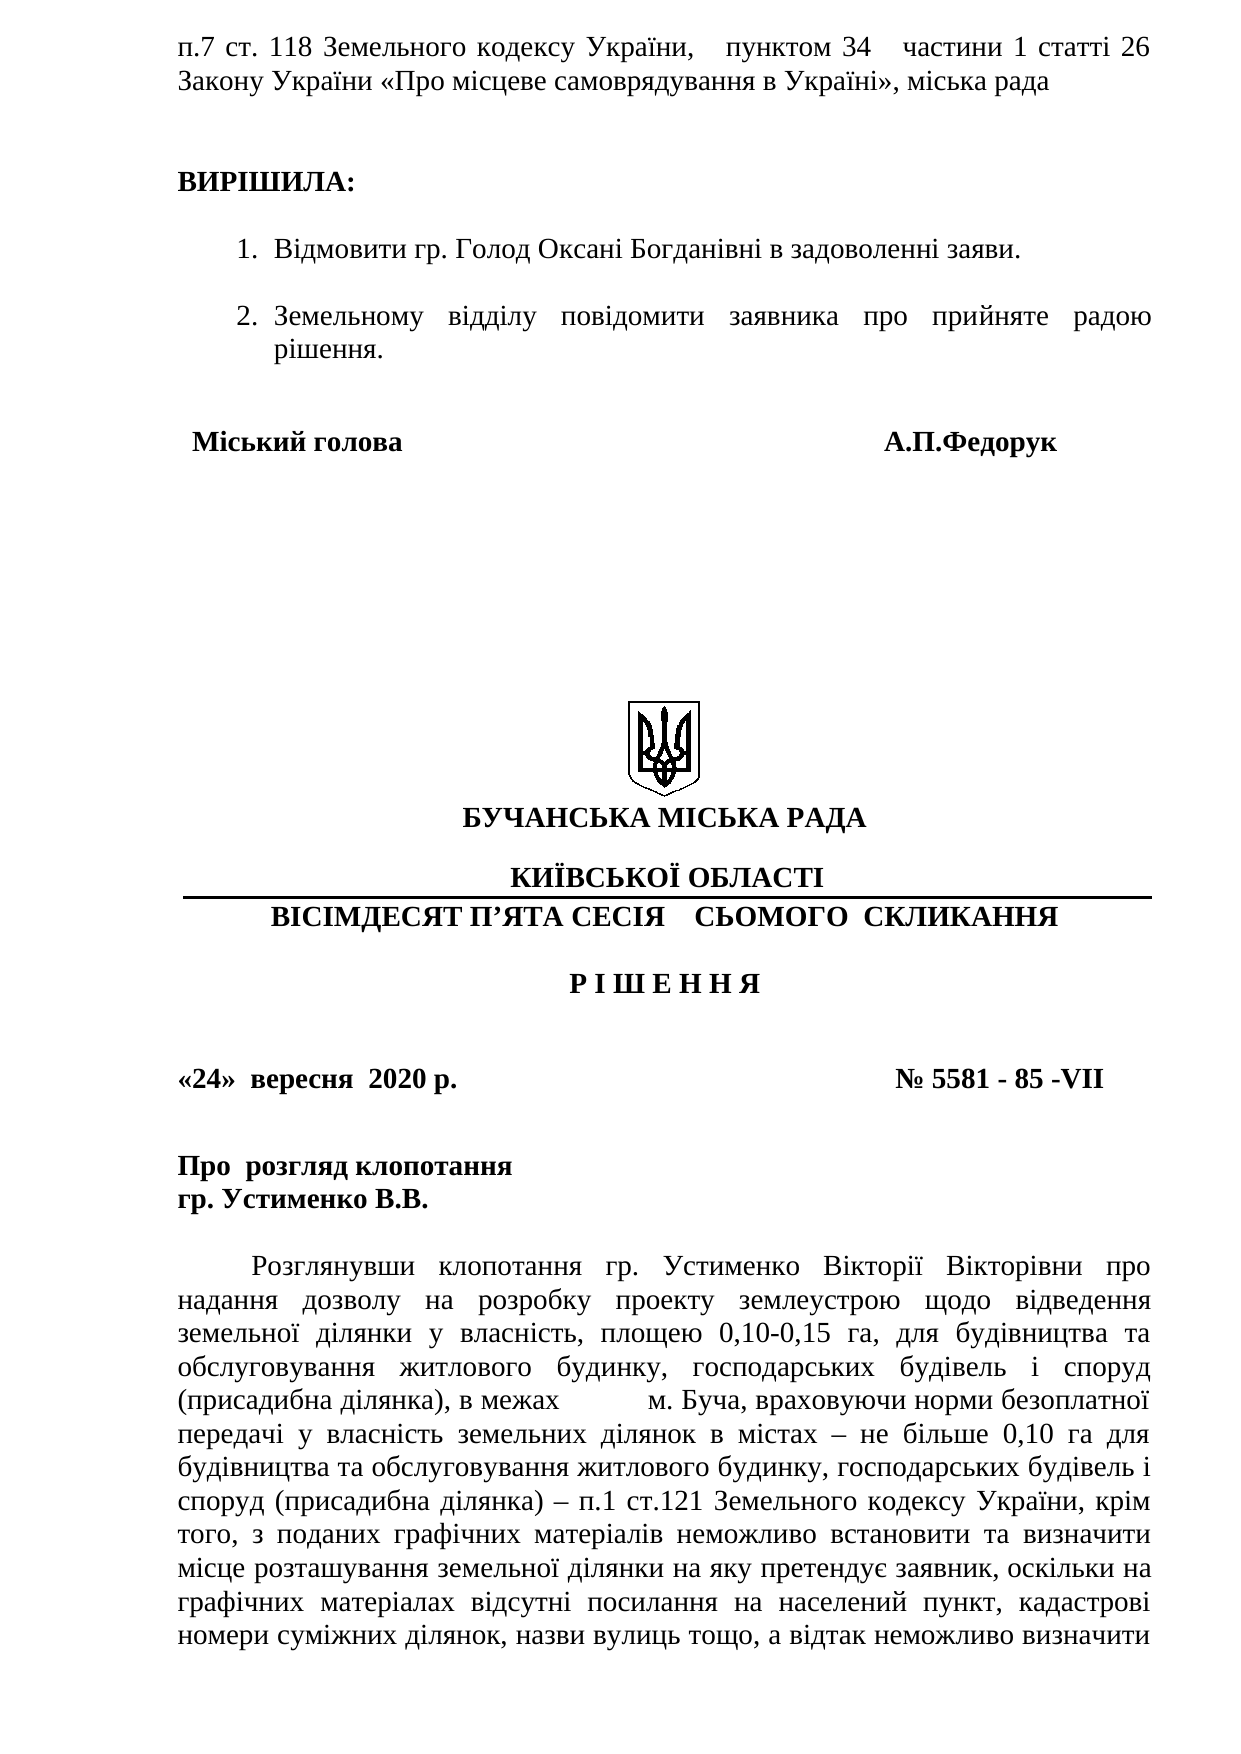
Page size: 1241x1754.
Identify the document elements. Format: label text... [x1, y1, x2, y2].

list Відмовити гр. Голод Оксані Богданівні в задоволенні заяви. [236, 231, 1152, 264]
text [177, 29, 1152, 97]
text Міський голова А.П.Федорук [177, 424, 1152, 458]
text КИЇВСЬКОЇ ОБЛАСТІ [183, 860, 1152, 896]
list Земельному відділу повідомити заявника про прийняте радою рішення. [236, 298, 1152, 365]
text ВІСІМДЕСЯТ П’ЯТА СЕСІЯ СЬОМОГО СКЛИКАННЯ [177, 899, 1152, 932]
text Про розгляд клопотання [177, 1148, 1152, 1181]
text гр. Устименко В.В. [177, 1181, 1152, 1215]
text БУЧАНСЬКА МІСЬКА РАДА [177, 801, 1152, 834]
text «24» вересня 2020 р. № 5581 - 85 -VІІ [177, 1061, 1152, 1094]
text ВИРІШИЛА: [177, 164, 1152, 197]
text Р І Ш Е Н Н Я [177, 966, 1152, 999]
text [177, 1248, 1152, 1651]
